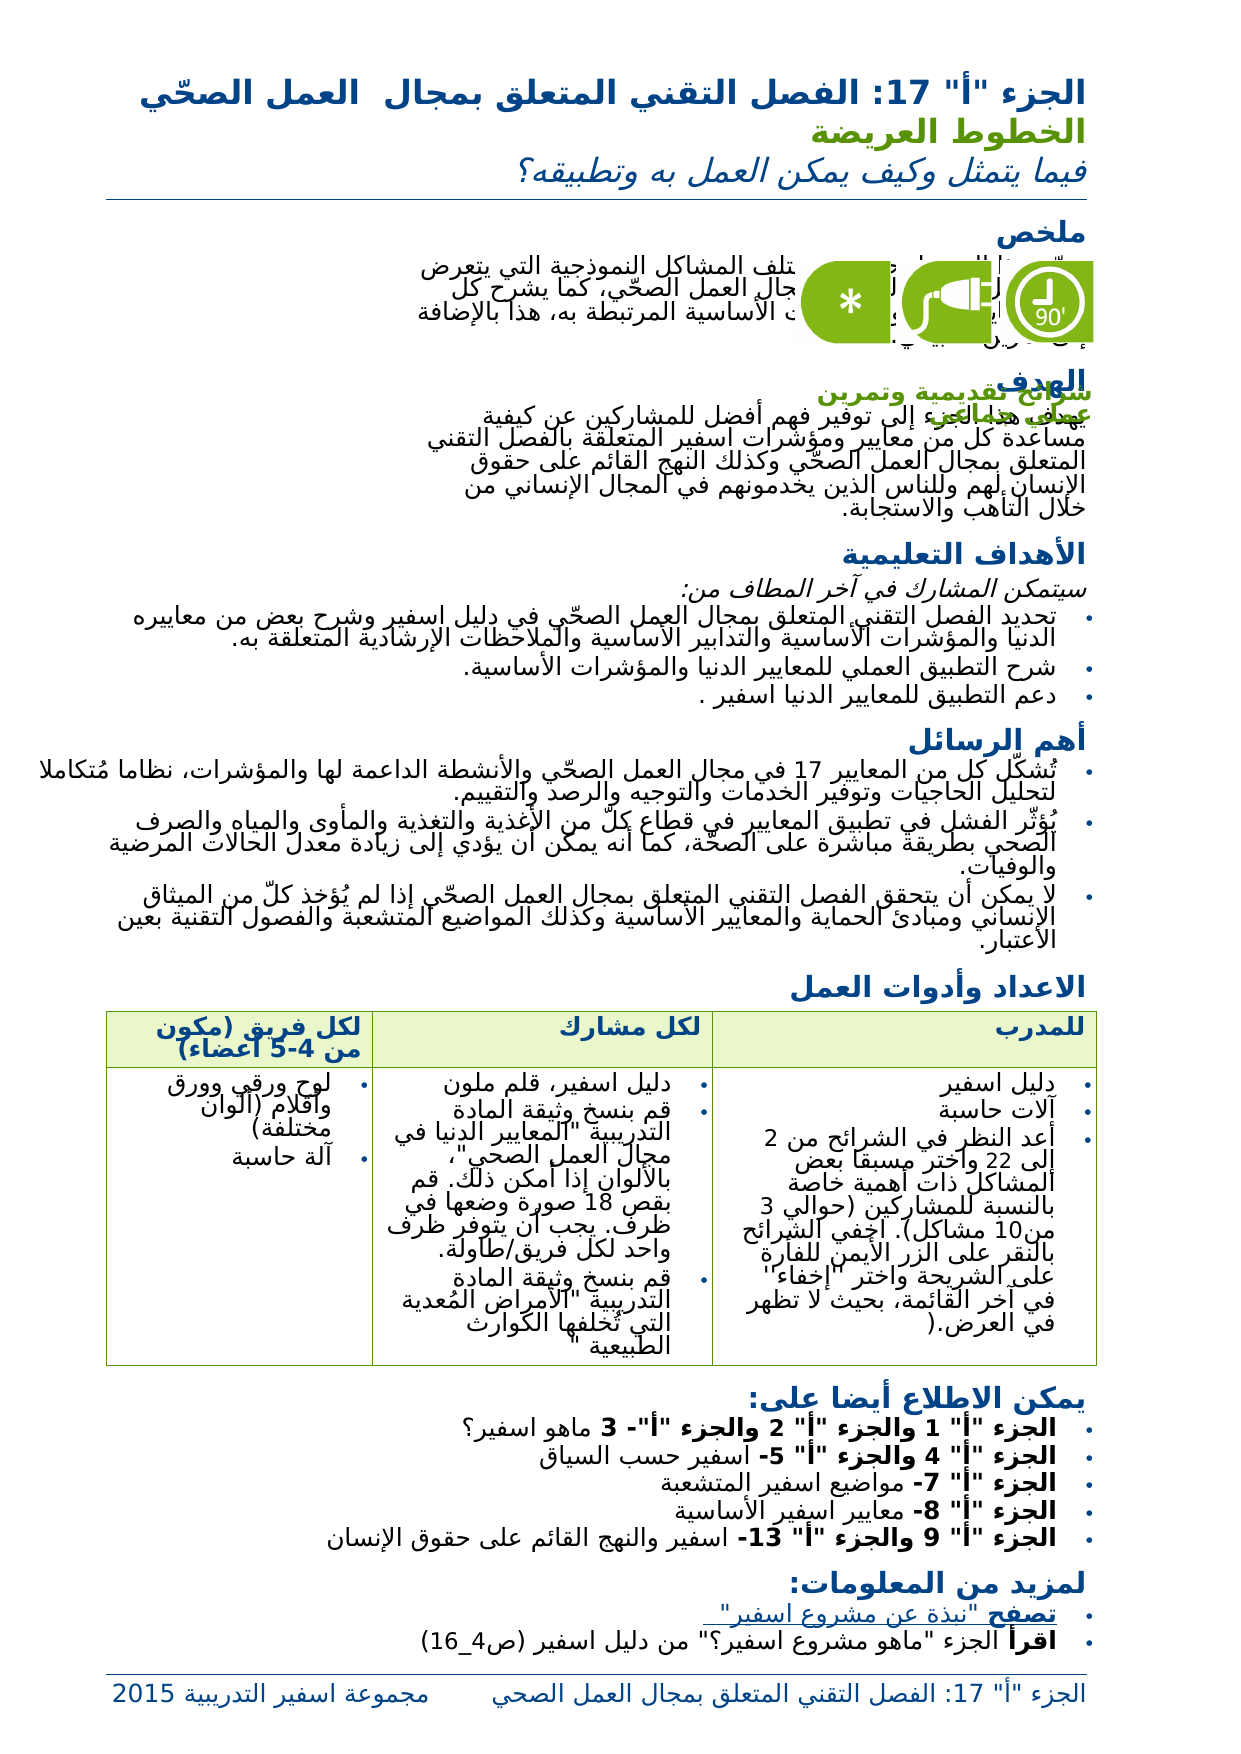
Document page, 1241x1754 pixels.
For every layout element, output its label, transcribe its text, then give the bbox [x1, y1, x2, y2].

subtitle ملخص [106, 221, 1059, 248]
table_cell دليل اسفير آلات حاسبة أعد النظر في الشرائح من 2 إلى 22 واختر مسبقا بعض المشاكل ذات أهمية خاصة بالنسبة للمشاركين (حوالي 3 من10 مشاكل). اخفي الشرائح بالنقر على الزر الأيمن للفأرة على الشريحة واختر ''إخفاء'' في آخر القائمة، بحيث لا تظهر في العرض.( [713, 1068, 1096, 1365]
subtitle أهم الرسائل [106, 728, 1005, 756]
text شرح التطبيق العملي للمعايير الدنيا والمؤشرات الأساسية. [106, 657, 665, 680]
text تُشكّل كل من المعايير 17 في مجال العمل الصحّي والأنشطة الداعمة لها والمؤشرات، نظاما مُتكاملا لتحليل الحاجيات وتوفير الخدمات والتوجيه والرصد والتقييم. [32, 760, 1087, 806]
text دعم التطبيق للمعايير الدنيا اسفير . [940, 684, 1087, 708]
text تصفح "نبذة عن مشروع اسفير" [106, 1603, 1087, 1627]
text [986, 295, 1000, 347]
subtitle أهم الرسائل [993, 728, 1087, 756]
text الجزء "أ" 4 والجزء "أ" 5- اسفير حسب السياق [857, 1445, 1042, 1469]
text يُؤثّر الفشل في تطبيق المعايير في قطاع كلّ من الأغذية والتغذية والمأوى والمياه والصرف الصحي بطريقة مباشرة على الصحّة، كما أنه يمكن أن يؤدي إلى زيادة معدل الحالات المرضية والوفيات. [106, 811, 1087, 881]
subtitle الاعداد وأدوات العمل [106, 976, 1087, 1003]
subtitle لمزيد من المعلومات: [869, 1572, 1078, 1599]
text الجزء "أ" 1 والجزء "أ" 2 والجزء "أ"- 3 ماهو اسفير؟ [106, 1418, 729, 1441]
text الجزء "أ" 9 والجزء "أ" 13- اسفير والنهج القائم على حقوق الإنسان [621, 1528, 884, 1551]
text الجزء "أ" 8- معايير اسفير الأساسية [106, 1500, 1042, 1524]
table_header للمدرب [713, 1012, 1096, 1067]
picture [1000, 260, 1094, 343]
text لا يمكن أن يتحقق الفصل التقني المتعلق بمجال العمل الصحّي إذا لم يُؤخذ كلّ من الميثاق الإنساني ومبادئ الحماية والمعايير الأساسية وكذلك المواضيع المتشعبة والفصول التقنية بعين الاعتبار. [106, 885, 1087, 955]
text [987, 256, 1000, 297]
subtitle يمكن الاطلاع أيضا على: [106, 1387, 1051, 1414]
subtitle الهدف [106, 370, 1068, 397]
text الجزء "أ" 9 والجزء "أ" 13- اسفير والنهج القائم على حقوق الإنسان [855, 1528, 1042, 1551]
text تحديد الفصل التقني المتعلق بمجال العمل الصحّي في دليل اسفير وشرح بعض من معاييره الدنيا والمؤشرات الأساسية والتدابير الأساسية والملاحظات الإرشادية المتعلقة به. [106, 606, 1087, 653]
table_header لكل مشارك [373, 1012, 712, 1067]
table_header لكل فريق (مكون من 4-5 أعضاء) [107, 1012, 372, 1067]
text اقرأ الجزء "ماهو مشروع اسفير؟" من دليل اسفير (ص4_16) [106, 1631, 987, 1654]
table_cell دليل اسفير، قلم ملون قم بنسخ وثيقة المادة التدريبية "المعايير الدنيا في مجال العمل الصحي"، بالألوان إذا أمكن ذلك. قم بقص 18 صورة وضعها في ظرف. يجب أن يتوفر ظرف واحد لكل فريق/طاولة. قم بنسخ وثيقة المادة التدريبية "الأمراض المُعدية التي تُخلفها الكوارث الطبيعية " [373, 1068, 712, 1365]
subtitle الأهداف التعليمية [106, 543, 1087, 570]
text الجزء "أ" 1 والجزء "أ" 2 والجزء "أ"- 3 ماهو اسفير؟ [701, 1418, 886, 1441]
subtitle الهدف [1061, 370, 1087, 397]
text الجزء "أ" 9 والجزء "أ" 13- اسفير والنهج القائم على حقوق الإنسان [106, 1528, 635, 1551]
subtitle ملخص [1012, 221, 1087, 248]
table_cell لوح ورقي وورق وأقلام (ألوان مختلفة) آلة حاسبة [107, 1068, 372, 1365]
text الجزء "أ" 7- مواضيع اسفير المتشعبة [106, 1473, 1042, 1496]
text سيتمكن المشارك في آخر المطاف من: [106, 578, 1038, 602]
text الجزء "أ" 1 والجزء "أ" 2 والجزء "أ"- 3 ماهو اسفير؟ [857, 1418, 1042, 1441]
text شرح التطبيق العملي للمعايير الدنيا والمؤشرات الأساسية. [642, 657, 958, 680]
subtitle يمكن الاطلاع أيضا على: [1031, 1387, 1087, 1414]
picture [896, 260, 992, 344]
text الجزء "أ" 4 والجزء "أ" 5- اسفير حسب السياق [106, 1445, 886, 1469]
subtitle لمزيد من المعلومات: [106, 1572, 879, 1599]
text دعم التطبيق للمعايير الدنيا اسفير . [106, 684, 966, 708]
picture [795, 260, 891, 344]
text شرح التطبيق العملي للمعايير الدنيا والمؤشرات الأساسية. [932, 657, 1087, 680]
text يهدف هذا الجزء إلى توفير فهم أفضل للمشاركين عن كيفية مساعدة كل من معايير ومؤشرات اسفير المتعلقة بالفصل التقني المتعلق بمجال العمل الصحّي وكذلك النهج القائم على حقوق الإنسان لهم وللناس الذين يخدمونهم في المجال الإنساني من خلال التأهب والاستجابة. [416, 406, 1087, 522]
